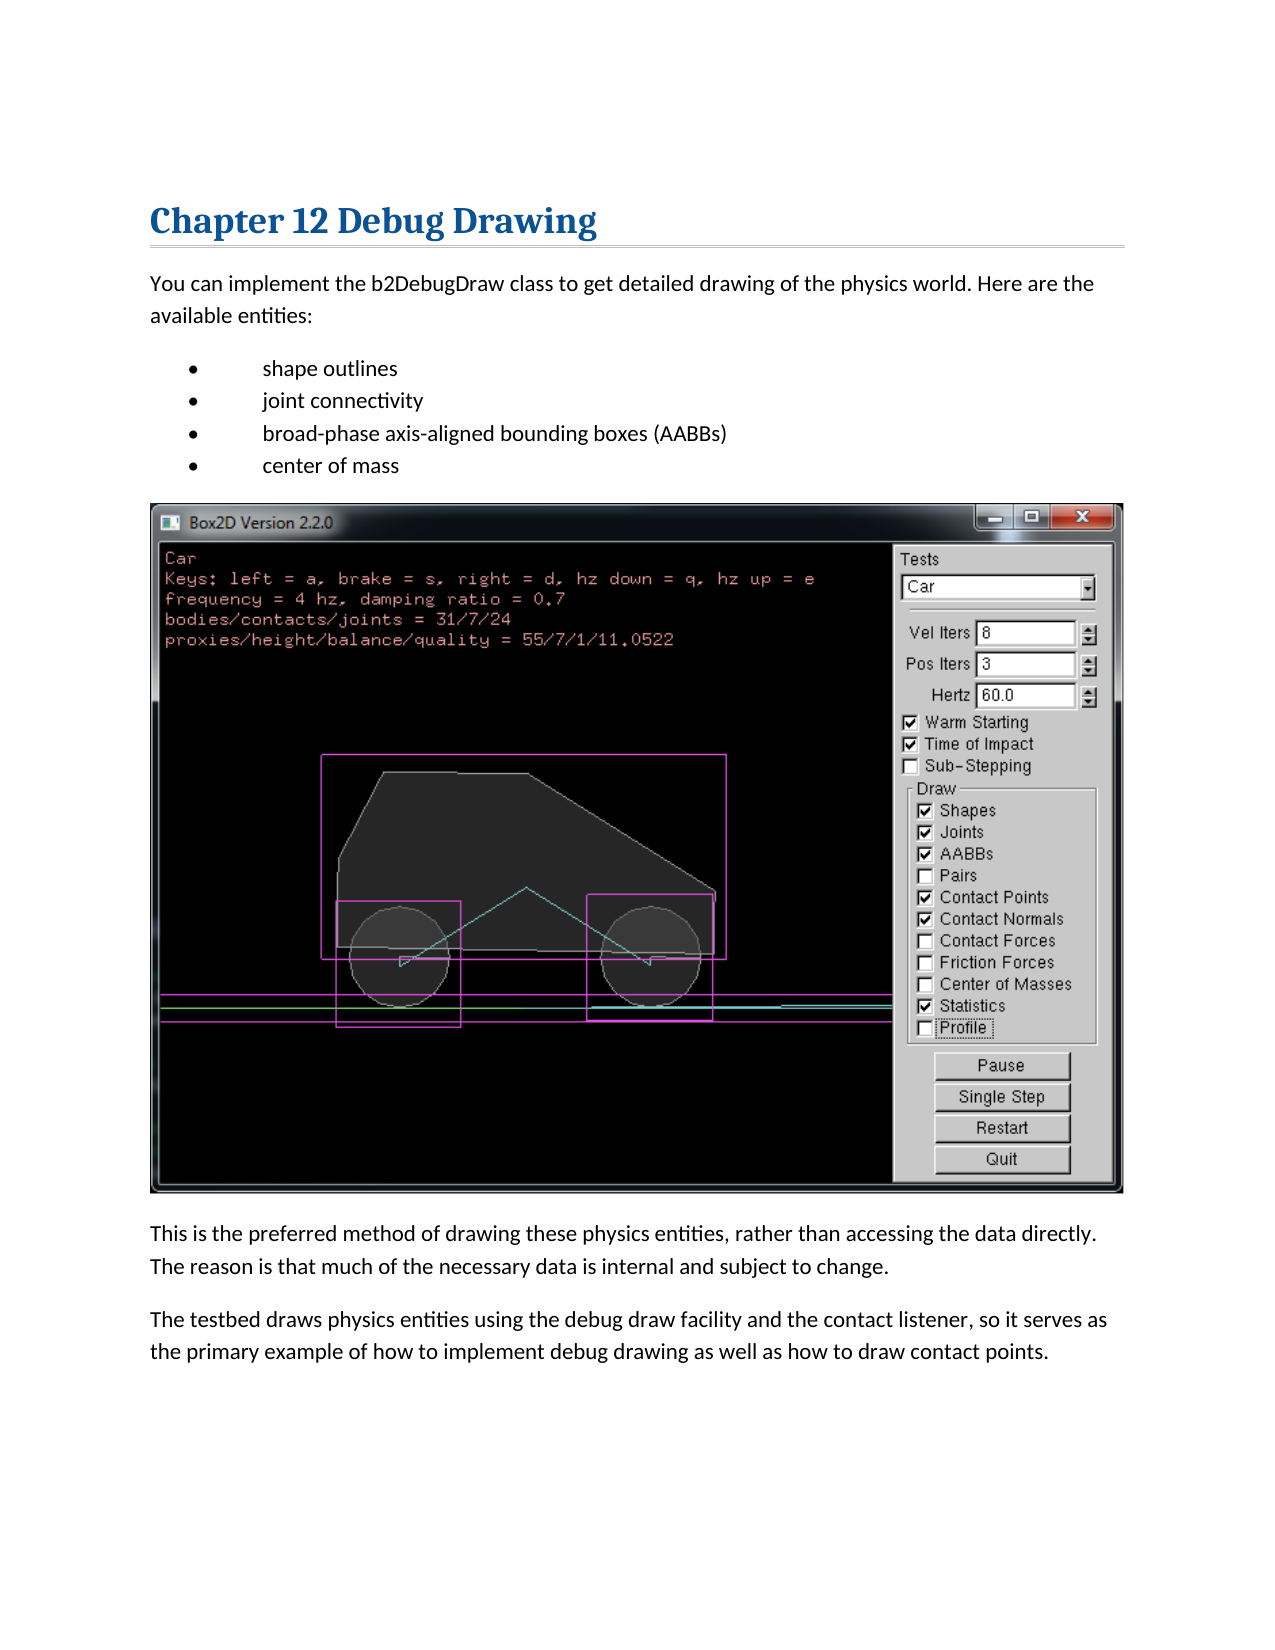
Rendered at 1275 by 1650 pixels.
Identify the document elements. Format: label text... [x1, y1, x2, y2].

list center of mass [187, 451, 1125, 479]
text The testbed draws physics entities using the debug draw facility and the contact listener, so it serves as the primary example of how to implement debug drawing as well as how to draw contact points. [150, 1305, 1125, 1365]
text This is the preferred method of drawing these physics entities, rather than accessing the data directly. The reason is that much of the necessary data is internal and subject to change. [150, 1219, 1125, 1280]
list broad-phase axis-aligned bounding boxes (AABBs) [187, 419, 1125, 447]
subtitle Debug Drawing [150, 200, 1125, 245]
text You can implement the b2DebugDraw class to get detailed drawing of the physics world. Here are the available entities: [150, 269, 1125, 329]
picture [150, 503, 1124, 1195]
list joint connectivity [187, 387, 1125, 414]
list shape outlines [187, 354, 1125, 382]
